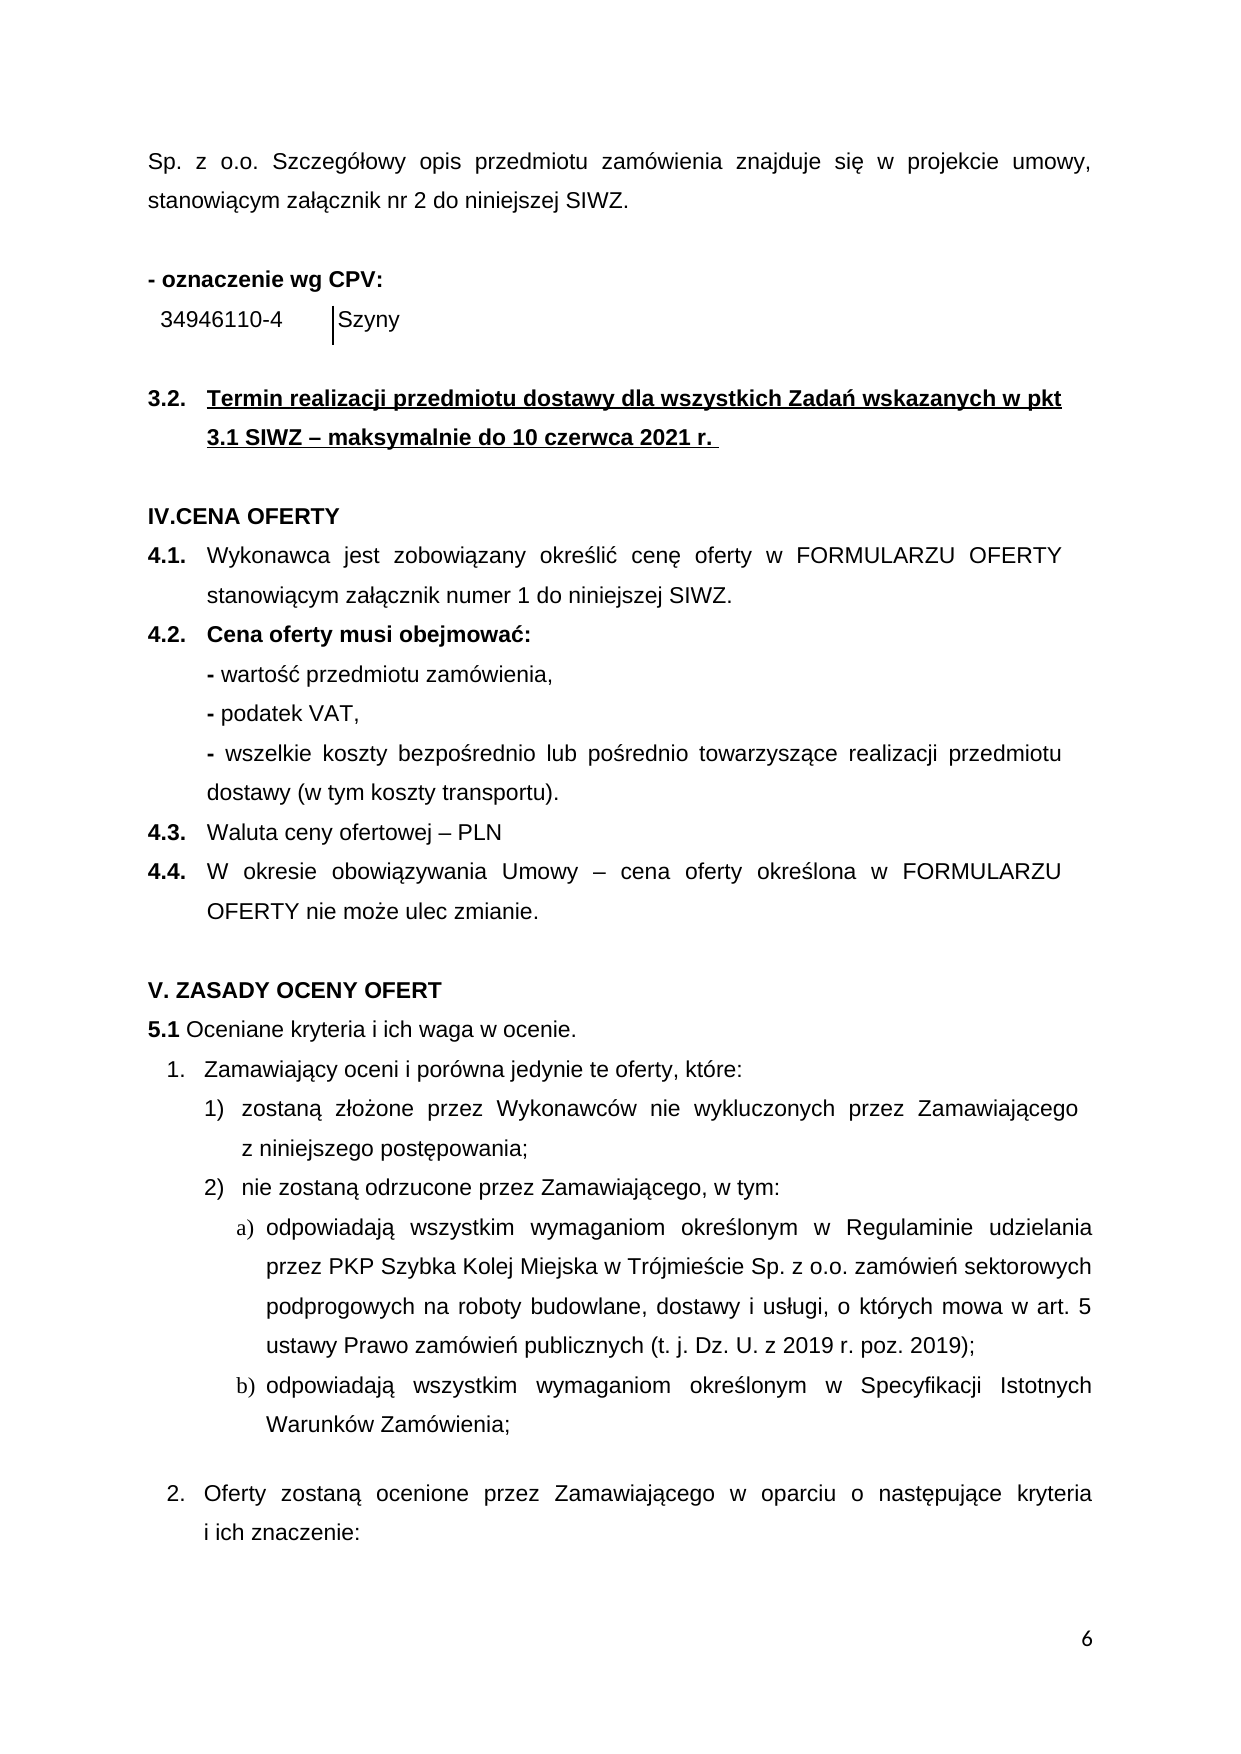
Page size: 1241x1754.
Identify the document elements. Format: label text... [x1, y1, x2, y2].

list Waluta ceny ofertowej – PLN [148, 819, 1062, 845]
text - podatek VAT, [207, 700, 1062, 727]
text V. ZASADY OCENY OFERT [148, 977, 1093, 1003]
text - wartość przedmiotu zamówienia, [207, 661, 1062, 687]
list Cena oferty musi obejmować: [148, 621, 1062, 648]
table_header Szyny [334, 306, 1143, 345]
text - oznaczenie wg CPV: [148, 266, 1093, 292]
list Termin realizacji przedmiotu dostawy dla wszystkich Zadań wskazanych w pkt 3.1 SIWZ – maksymalnie do 10 czerwca 2021 r. [148, 384, 1062, 450]
list odpowiadają wszystkim wymaganiom określonym w Specyfikacji Istotnych Warunków Zamówienia; [236, 1372, 1093, 1437]
text - wszelkie koszty bezpośrednio lub pośrednio towarzyszące realizacji przedmiotu dostawy (w tym koszty transportu). [207, 740, 1062, 806]
table_header 34946110-4 [156, 306, 332, 345]
list zostaną złożone przez Wykonawców nie wykluczonych przez Zamawiającego z niniejszego postępowania; [204, 1095, 1093, 1161]
list nie zostaną odrzucone przez Zamawiającego, w tym: [204, 1174, 1093, 1200]
text 5.1 Oceniane kryteria i ich waga w ocenie. [148, 1016, 1093, 1042]
list Zamawiający oceni i porówna jedynie te oferty, które: [166, 1056, 1093, 1082]
list Oferty zostaną ocenione przez Zamawiającego w oparciu o następujące kryteria i ich znaczenie: [166, 1480, 1093, 1546]
list Wykonawca jest zobowiązany określić cenę oferty w FORMULARZU OFERTY stanowiącym załącznik numer 1 do niniejszej SIWZ. [148, 542, 1062, 608]
list W okresie obowiązywania Umowy – cena oferty określona w FORMULARZU OFERTY nie może ulec zmianie. [148, 858, 1062, 924]
list odpowiadają wszystkim wymaganiom określonym w Regulaminie udzielania przez PKP Szybka Kolej Miejska w Trójmieście Sp. z o.o. zamówień sektorowych podprogowych na roboty budowlane, dostawy i usługi, o których mowa w art. 5 ustawy Prawo zamówień publicznych (t. j. Dz. U. z 2019 r. poz. 2019); [236, 1213, 1093, 1358]
text IV.CENA OFERTY [148, 503, 1093, 529]
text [148, 148, 1093, 213]
